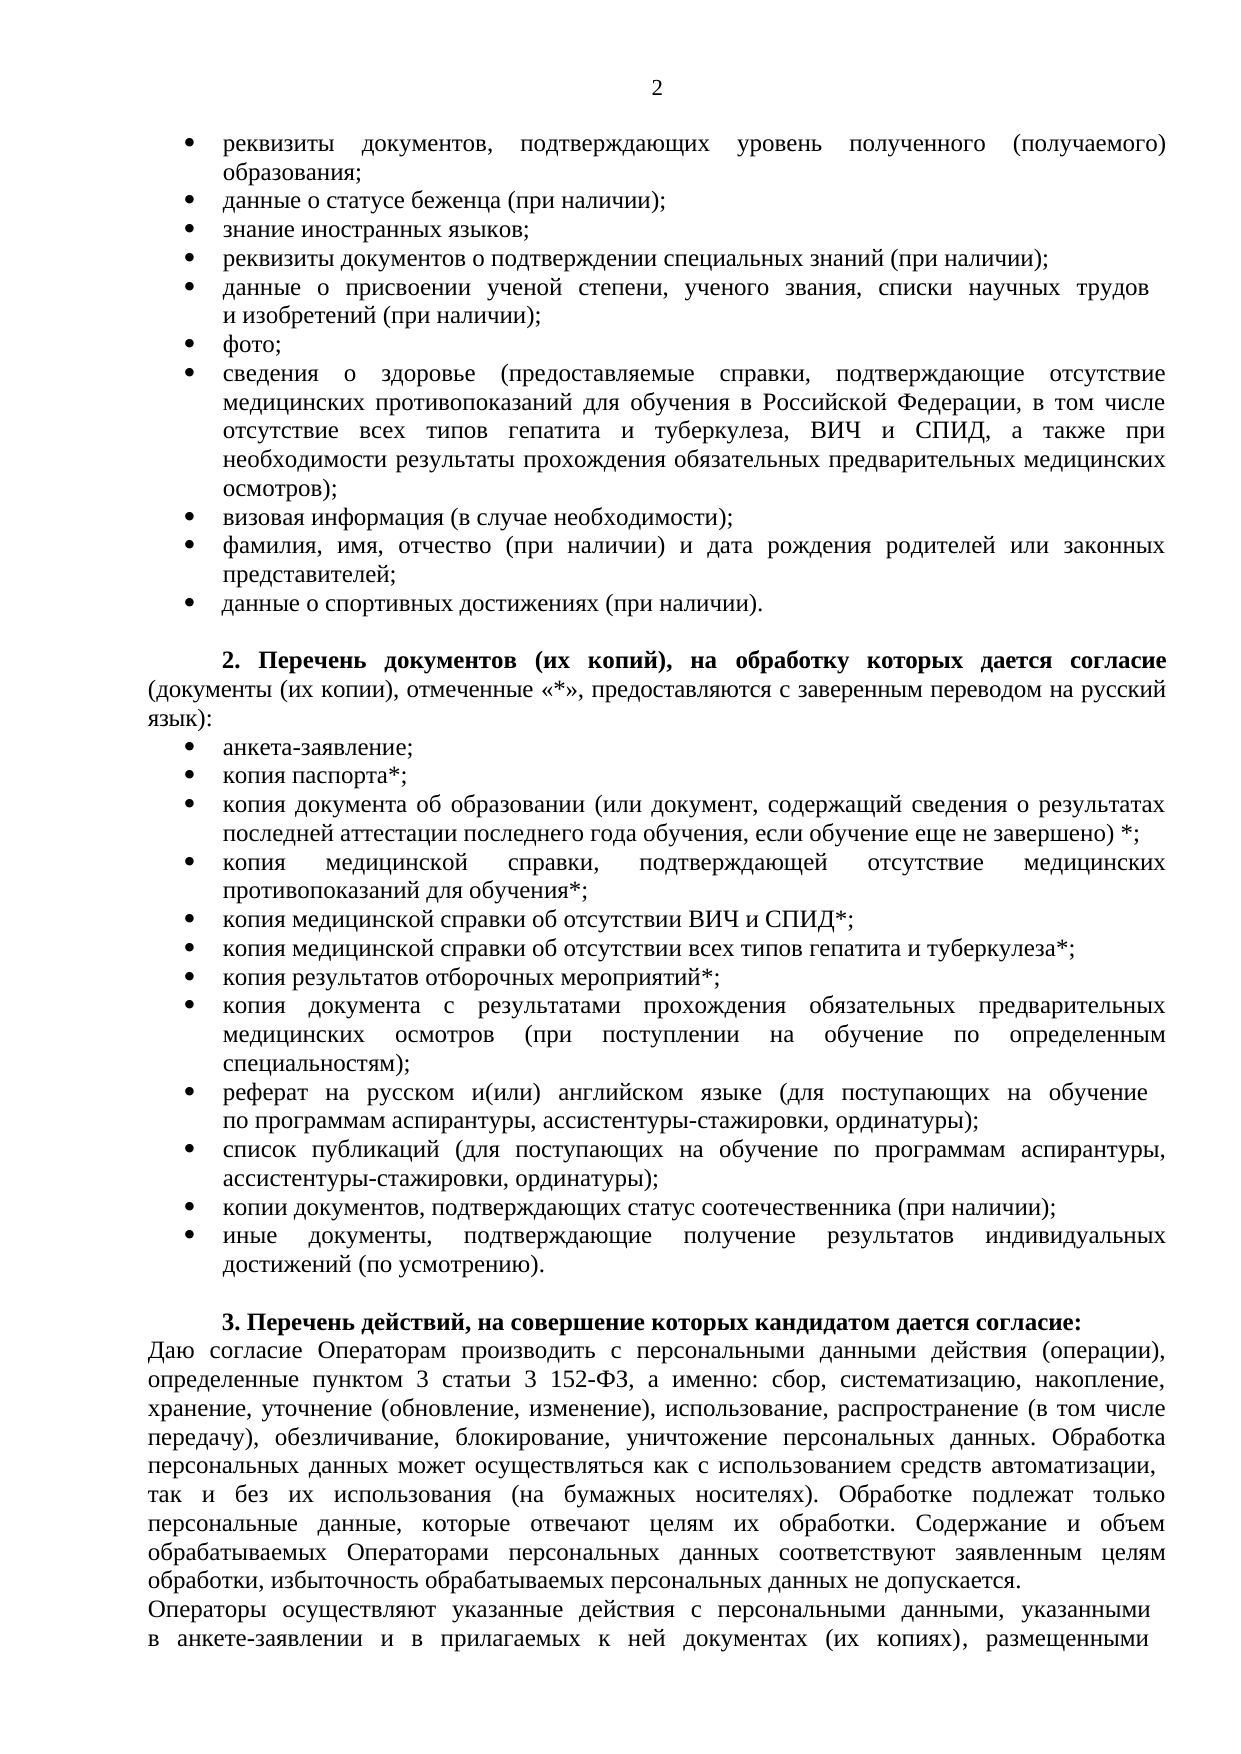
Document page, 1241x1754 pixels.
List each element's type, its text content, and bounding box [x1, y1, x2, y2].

list реквизиты документов, подтверждающих уровень полученного (получаемого) образования; [185, 128, 1167, 186]
list данные о спортивных достижениях (при наличии). [148, 588, 1167, 617]
list фото; [185, 329, 1167, 358]
list копия медицинской справки, подтверждающей отсутствие медицинских противопоказаний для обучения*; [185, 847, 1167, 904]
list 2. Перечень документов (их копий), на обработку которых дается согласие (документы (их копии), отмеченные «*», предоставляются с заверенным переводом на русский язык): [148, 646, 1167, 732]
list копия паспорта*; [185, 761, 1167, 789]
list иные документы, подтверждающие получение результатов индивидуальных достижений (по усмотрению). [185, 1221, 1167, 1278]
list реквизиты документов о подтверждении специальных знаний (при наличии); [185, 243, 1167, 272]
list анкета-заявление; [185, 732, 1167, 761]
list фамилия, имя, отчество (при наличии) и дата рождения родителей или законных представителей; [185, 531, 1167, 588]
list копия медицинской справки об отсутствии всех типов гепатита и туберкулеза*; [185, 933, 1167, 962]
list визовая информация (в случае необходимости); [185, 502, 1167, 531]
text Даю согласие Операторам производить с персональными данными действия (операции), определенные пунктом 3 статьи 3 152-ФЗ, а именно: сбор, систематизацию, накопление, хранение, уточнение (обновление, изменение), использование, распространение (в том числе передачу), обезличивание, блокирование, уничтожение персональных данных. Обработка персональных данных может осуществляться как с использованием средств автоматизации, так и без их использования (на бумажных носителях). Обработке подлежат только персональные данные, которые отвечают целям их обработки. Содержание и объем обрабатываемых Операторами персональных данных соответствуют заявленным целям обработки, избыточность обрабатываемых персональных данных не допускается. [148, 1336, 1167, 1594]
list реферат на русском и(или) английском языке (для поступающих на обучение по программам аспирантуры, ассистентуры-стажировки, ординатуры); [185, 1077, 1167, 1134]
list копия медицинской справки об отсутствии ВИЧ и СПИД*; [185, 904, 1167, 933]
list копия документа с результатами прохождения обязательных предварительных медицинских осмотров (при поступлении на обучение по определенным специальностям); [185, 991, 1167, 1077]
list копия результатов отборочных мероприятий*; [185, 962, 1167, 991]
text 3. Перечень действий, на совершение которых кандидатом дается согласие: [148, 1307, 1167, 1336]
list знание иностранных языков; [185, 214, 1167, 243]
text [148, 1594, 1167, 1652]
list копия документа об образовании (или документ, содержащий сведения о результатах последней аттестации последнего года обучения, если обучение еще не завершено) *; [185, 789, 1167, 847]
list данные о присвоении ученой степени, ученого звания, списки научных трудов и изобретений (при наличии); [185, 272, 1167, 329]
list копии документов, подтверждающих статус соотечественника (при наличии); [185, 1192, 1167, 1221]
list сведения о здоровье (предоставляемые справки, подтверждающие отсутствие медицинских противопоказаний для обучения в Российской Федерации, в том числе отсутствие всех типов гепатита и туберкулеза, ВИЧ и СПИД, а также при необходимости результаты прохождения обязательных предварительных медицинских осмотров); [185, 358, 1167, 502]
list данные о статусе беженца (при наличии); [185, 186, 1167, 214]
list список публикаций (для поступающих на обучение по программам аспирантуры, ассистентуры-стажировки, ординатуры); [185, 1134, 1167, 1192]
